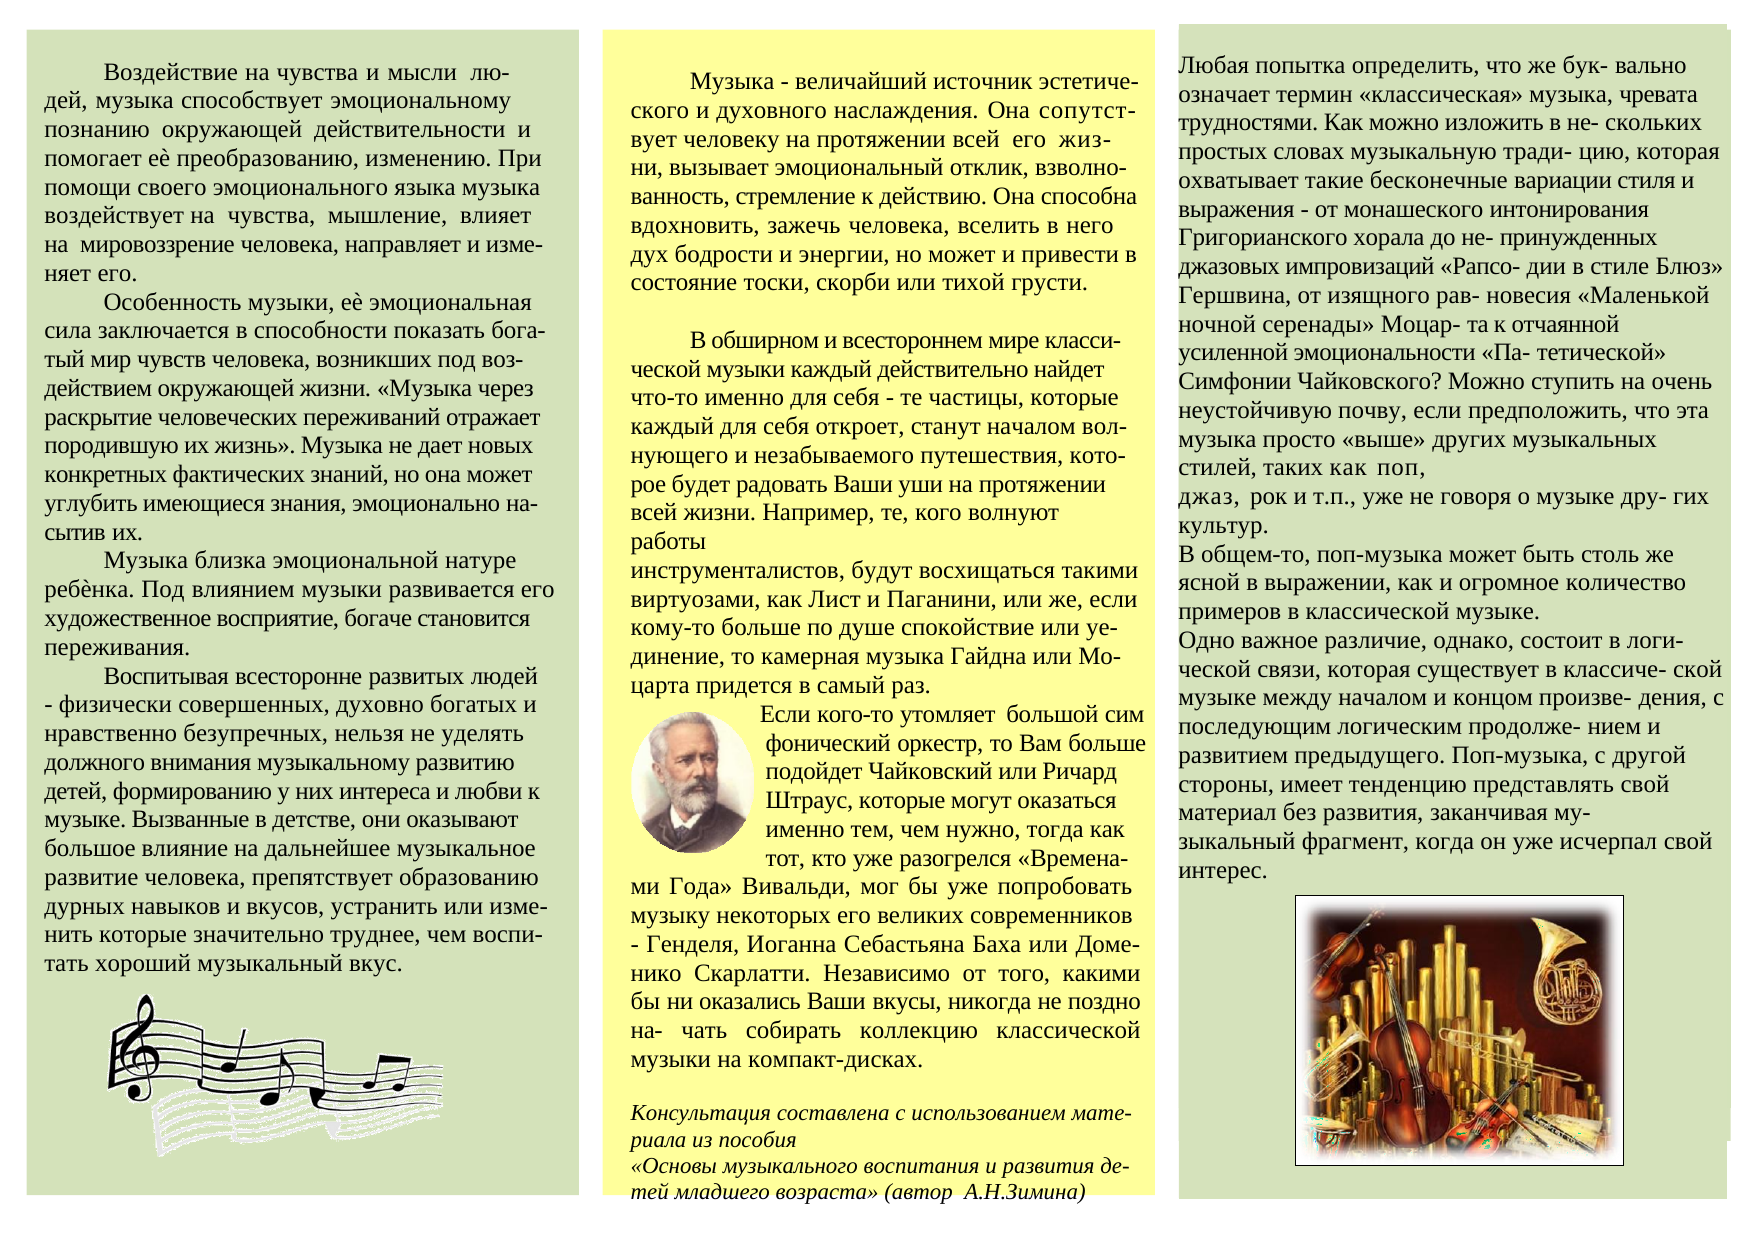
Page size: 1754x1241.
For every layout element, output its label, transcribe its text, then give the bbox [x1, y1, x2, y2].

text ми Года» Вивальди, мог бы уже попробовать музыку некоторых его великих современников [630, 871, 1133, 929]
text - Генделя, Иоганна Себастьяна Баха или Доме- нико Скарлатти. Независимо от того, какими бы ни оказались Ваши вкусы, никогда не поздно на- чать собирать коллекцию классической музыки на компакт-дисках. [630, 929, 1141, 1073]
text Консультация составлена с использованием мате- риала из пособия [630, 1099, 1132, 1152]
text Воздействие на чувства и мысли лю- дей, музыка способствует эмоциональному познанию окружающей действительности и помогает еѐ преобразованию, изменению. При помощи своего эмоционального языка музыка воздействует на чувства, мышление, влияет на мировоззрение человека, направляет и изме- няет его. [44, 57, 550, 287]
text «Основы музыкального воспитания и развития де- тей младшего возраста» (автор А.Н.Зимина) [630, 1152, 1130, 1205]
text Музыка - величайший источник эстетиче- ского и духовного наслаждения. Она сопутст- вует человеку на протяжении всей его жиз- ни, вызывает эмоциональный отклик, взволно- ванность, стремление к действию. Она способна вдохновить, зажечь человека, вселить в него дух бодрости и энергии, но может и привести в состояние тоски, скорби или тихой грусти. [630, 66, 1141, 296]
text Особенность музыки, еѐ эмоциональная сила заключается в способности показать бога- тый мир чувств человека, возникших под воз- действием окружающей жизни. «Музыка через раскрытие человеческих переживаний отражает породившую их жизнь». Музыка не дает новых конкретных фактических знаний, но она может углубить имеющиеся знания, эмоционально на- сытив их. [44, 287, 559, 546]
text В обширном и всестороннем мире класси- ческой музыки каждый действительно найдет что-то именно для себя - те частицы, которые каждый для себя откроет, станут началом вол- нующего и незабываемого путешествия, кото- рое будет радовать Ваши уши на протяжении всей жизни. Например, те, кого волнуют работы [630, 325, 1135, 555]
text Музыка близка эмоциональной натуре ребѐнка. Под влиянием музыки развивается его художественное восприятие, богаче становится переживания. [44, 546, 559, 661]
picture [631, 712, 754, 853]
text Если кого-то утомляет большой сим фонический оркестр, то Вам больше подойдет Чайковский или Ричард Штраус, которые могут оказаться именно тем, чем нужно, тогда как тот, кто уже разогрелся «Времена- [759, 699, 1162, 871]
picture [1296, 896, 1623, 1165]
text инструменталистов, будут восхищаться такими виртуозами, как Лист и Паганини, или же, если кому-то больше по душе спокойствие или уе- динение, то камерная музыка Гайдна или Мо- царта придется в самый раз. [630, 555, 1139, 699]
picture [106, 990, 444, 1165]
text Воспитывая всесторонне развитых людей - физически совершенных, духовно богатых и нравственно безупречных, нельзя не уделять должного внимания музыкальному развитию детей, формированию у них интереса и любви к музыке. Вызванные в детстве, они оказывают большое влияние на дальнейшее музыкальное развитие человека, препятствует образованию дурных навыков и вкусов, устранить или изме- нить которые значительно труднее, чем воспи- тать хороший музыкальный вкус. [44, 661, 550, 977]
